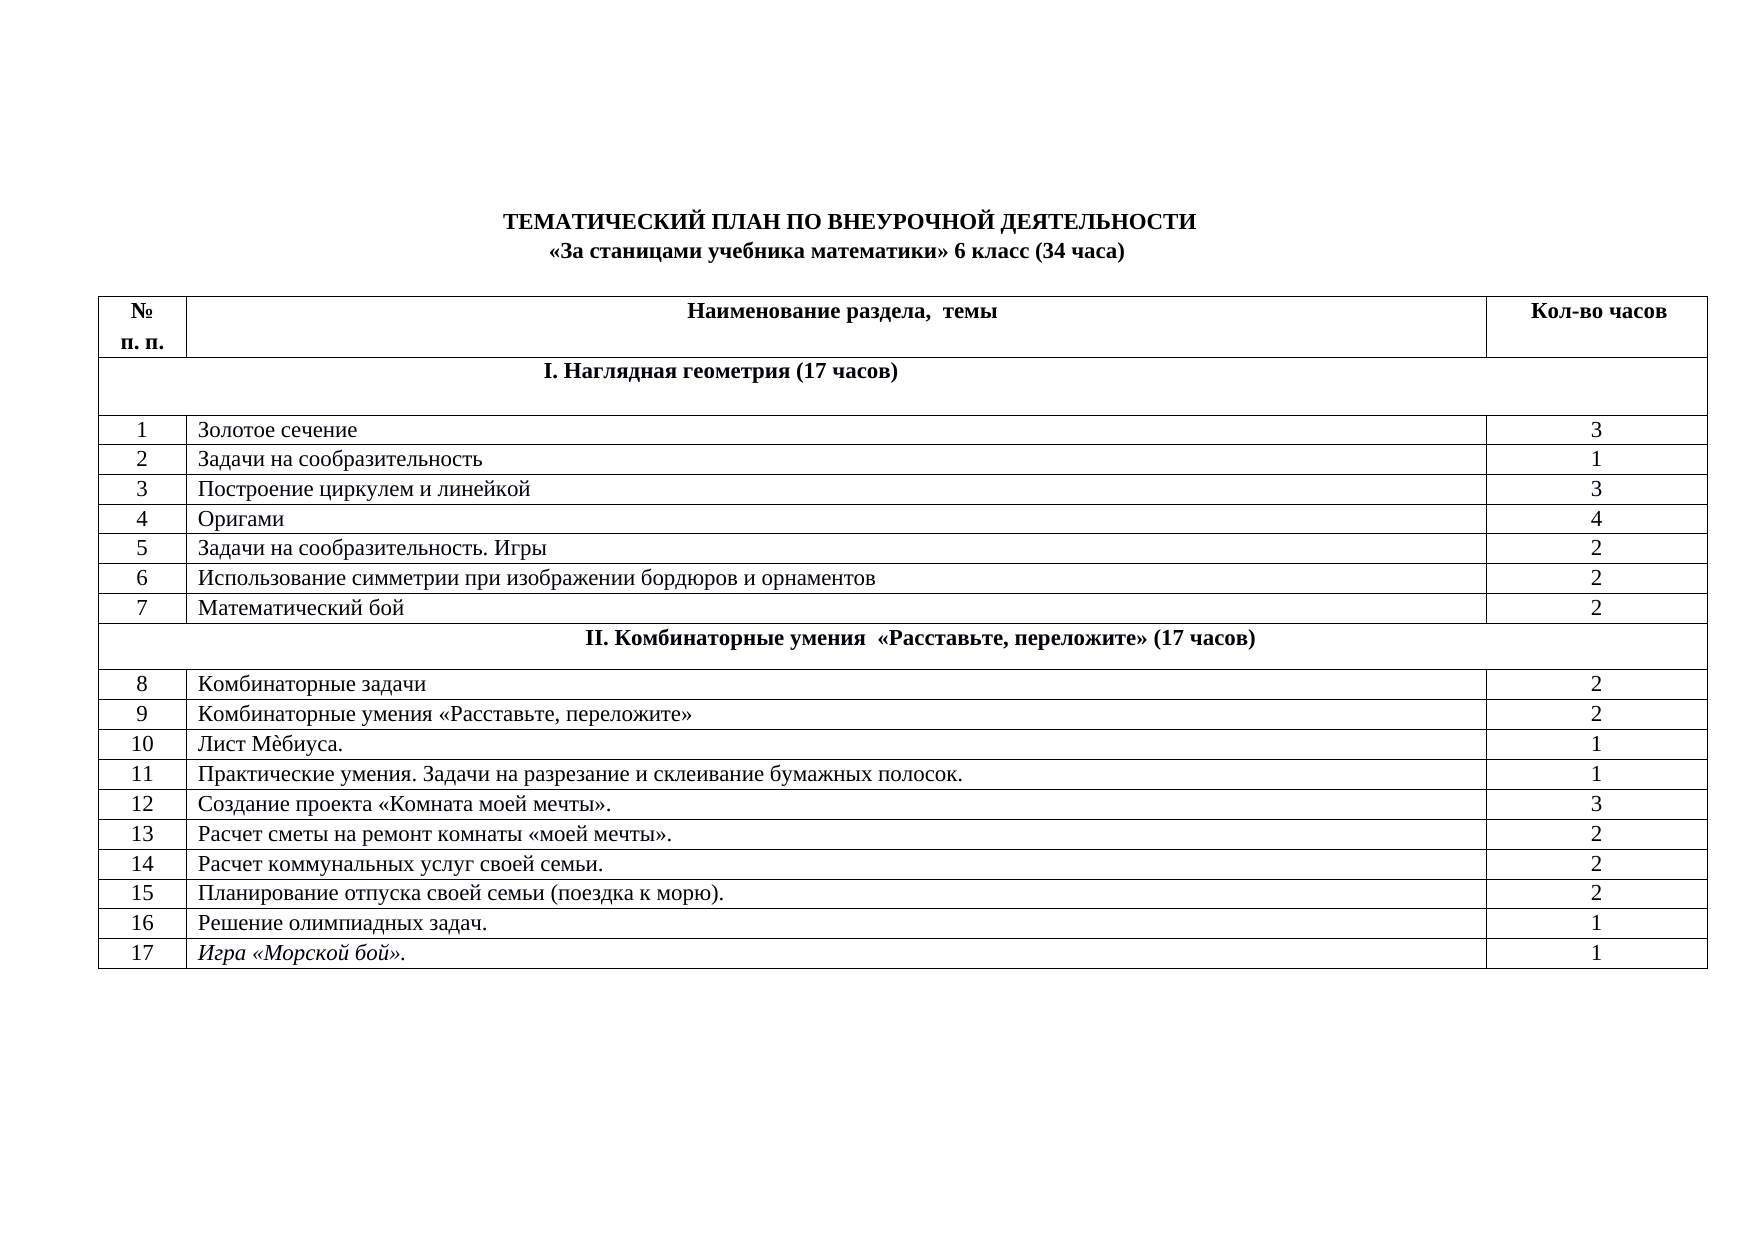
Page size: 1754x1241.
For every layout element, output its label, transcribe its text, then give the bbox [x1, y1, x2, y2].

table_cell I. Наглядная геометрия (17 часов) [186, 358, 1486, 414]
table_cell 1 [1487, 939, 1707, 967]
table_cell Лист Мѐбиуса. [187, 730, 1486, 759]
table_cell Комбинаторные умения «Расставьте, переложите» [187, 700, 1486, 729]
table_cell 7 [99, 594, 186, 623]
table_cell 6 [99, 564, 186, 593]
table_cell 8 [99, 670, 186, 699]
table_cell 1 [1487, 730, 1707, 759]
table_cell Игра «Морской бой». [187, 939, 1486, 967]
table_cell 9 [99, 700, 186, 729]
text ТЕМАТИЧЕСКИЙ ПЛАН ПО ВНЕУРОЧНОЙ ДЕЯТЕЛЬНОСТИ [124, 208, 1575, 235]
subtitle «За станицами учебника математики» 6 класс (34 часа) [446, 237, 1426, 263]
table_cell Расчет коммунальных услуг своей семьи. [187, 850, 1486, 878]
table_cell II. Комбинаторные умения «Расставьте, переложите» (17 часов) [186, 624, 1486, 669]
table_cell 2 [1487, 880, 1707, 908]
table_cell Планирование отпуска своей семьи (поездка к морю). [187, 880, 1486, 908]
table_cell 15 [99, 880, 186, 908]
table_header № п. п. [99, 297, 186, 357]
table_cell 3 [1487, 475, 1707, 504]
table_cell [99, 358, 186, 414]
table_cell 16 [99, 909, 186, 938]
table_cell Практические умения. Задачи на разрезание и склеивание бумажных полосок. [187, 760, 1486, 789]
table_cell 2 [1487, 700, 1707, 729]
table_cell Золотое сечение [187, 416, 1486, 444]
table_cell Создание проекта «Комната моей мечты». [187, 790, 1486, 819]
table_header Наименование раздела, темы [187, 297, 1486, 357]
table_cell Построение циркулем и линейкой [187, 475, 1486, 504]
table_cell 2 [1487, 670, 1707, 699]
table_cell 2 [1487, 850, 1707, 878]
table_cell 12 [99, 790, 186, 819]
table_cell 3 [99, 475, 186, 504]
table_cell Задачи на сообразительность [187, 445, 1486, 474]
table_cell Оригами [187, 505, 1486, 533]
table_cell 14 [99, 850, 186, 878]
table_cell 5 [99, 534, 186, 563]
table_cell 4 [99, 505, 186, 533]
table_cell Использование симметрии при изображении бордюров и орнаментов [187, 564, 1486, 593]
table_cell 13 [99, 820, 186, 849]
table_cell 1 [1487, 445, 1707, 474]
table_cell 2 [1487, 564, 1707, 593]
table_cell Комбинаторные задачи [187, 670, 1486, 699]
table_cell [1486, 358, 1707, 414]
table_cell Расчет сметы на ремонт комнаты «моей мечты». [187, 820, 1486, 849]
table_cell 2 [1487, 534, 1707, 563]
table_cell Решение олимпиадных задач. [187, 909, 1486, 938]
table_cell 11 [99, 760, 186, 789]
table_cell 1 [1487, 909, 1707, 938]
table_cell 4 [1487, 505, 1707, 533]
table_cell [1486, 624, 1707, 669]
table_cell Математический бой [187, 594, 1486, 623]
table_cell [99, 624, 186, 669]
table_cell 2 [1487, 820, 1707, 849]
table_cell Задачи на сообразительность. Игры [187, 534, 1486, 563]
table_cell 17 [99, 939, 186, 967]
table_cell 10 [99, 730, 186, 759]
table_cell 2 [99, 445, 186, 474]
table_header Кол-во часов [1487, 297, 1707, 357]
table_cell 3 [1487, 416, 1707, 444]
table_cell 3 [1487, 790, 1707, 819]
table_cell 1 [99, 416, 186, 444]
table_cell 2 [1487, 594, 1707, 623]
table_cell 1 [1487, 760, 1707, 789]
